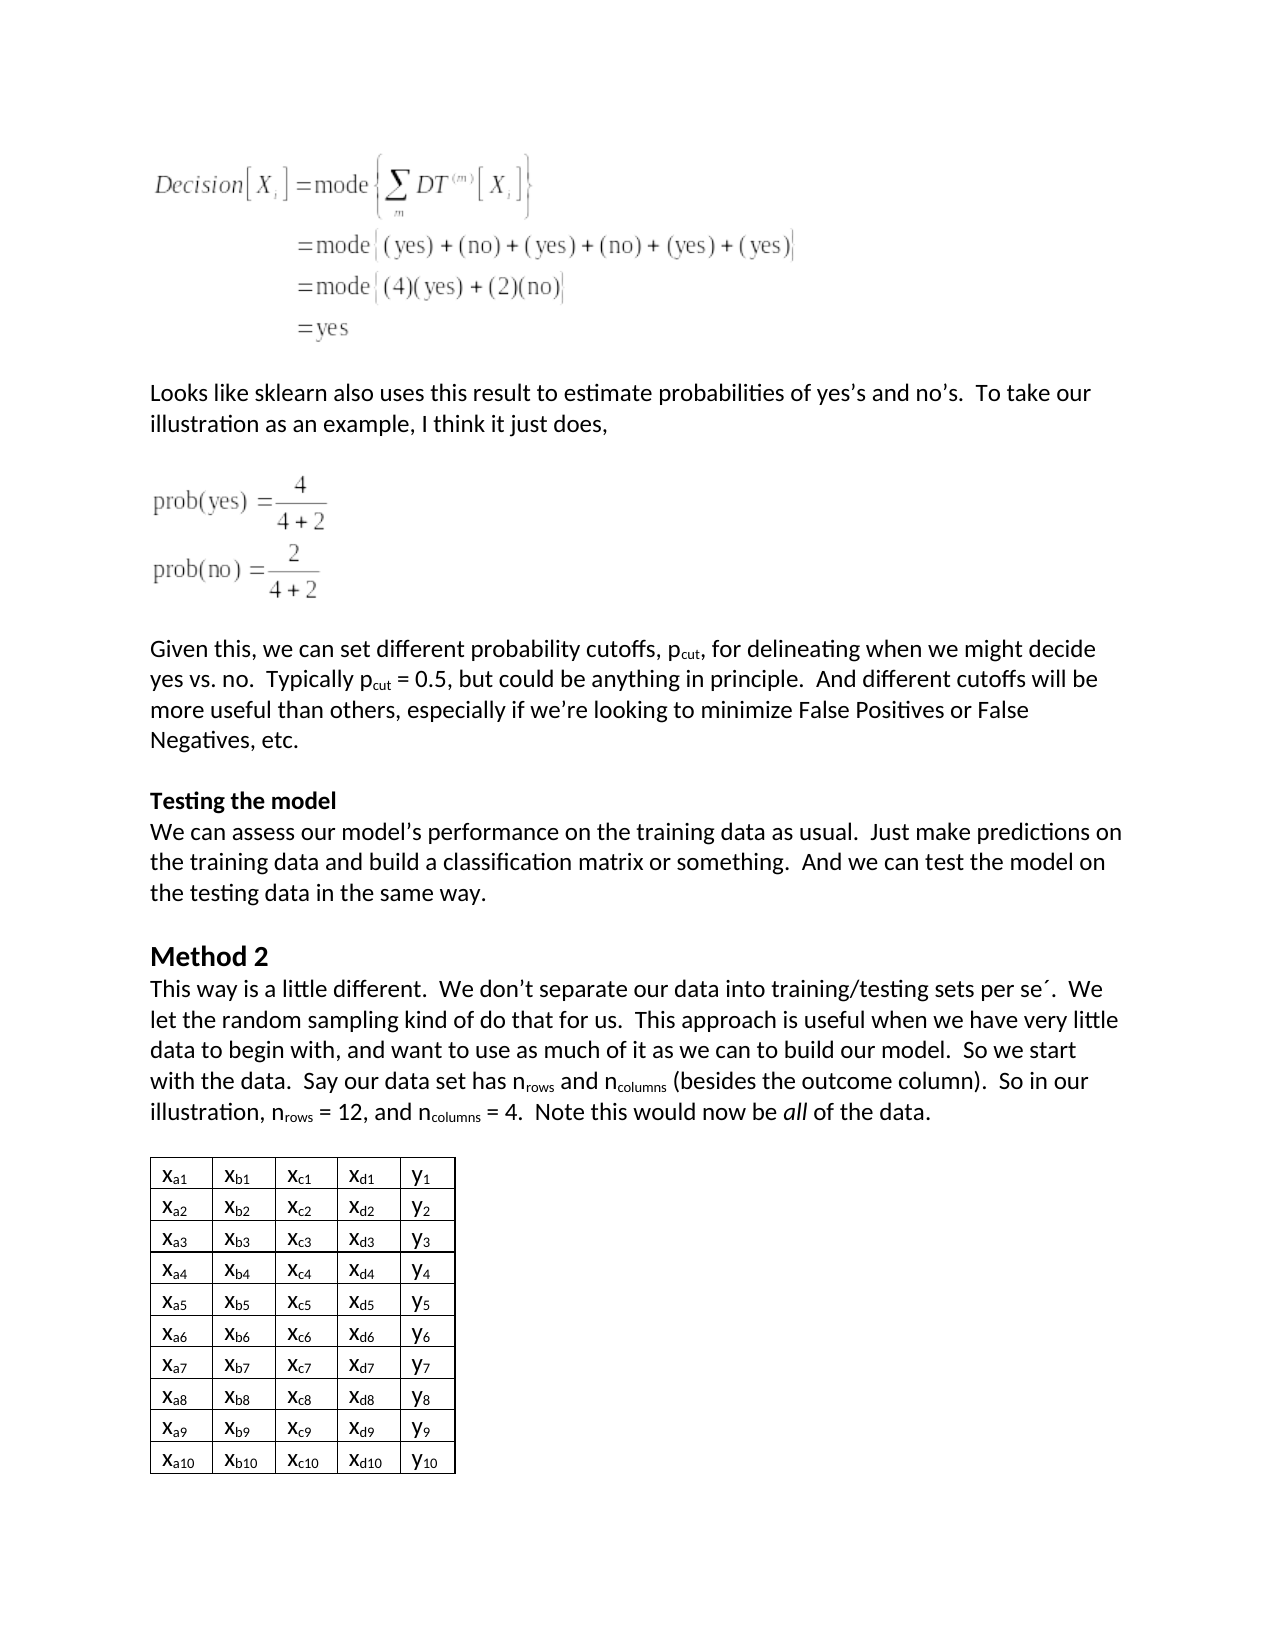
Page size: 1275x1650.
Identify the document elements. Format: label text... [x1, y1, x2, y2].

table_cell xc7 [276, 1347, 337, 1378]
text We can assess our model’s performance on the training data as usual. Just make predictions on the training data and build a classification matrix or something. And we can test the model on the testing data in the same way. [150, 816, 1125, 907]
table_cell xd2 [338, 1189, 400, 1220]
table_cell xc2 [276, 1189, 337, 1220]
table_cell xd8 [338, 1379, 400, 1409]
table_cell y9 [401, 1410, 454, 1441]
table_cell xb10 [213, 1442, 275, 1472]
table_cell y8 [401, 1379, 454, 1409]
table_cell xc3 [276, 1221, 337, 1251]
table_cell xd10 [338, 1442, 400, 1472]
table_cell xd3 [338, 1221, 400, 1251]
table_cell y2 [401, 1189, 454, 1220]
text Method 2 [150, 938, 1125, 974]
table_cell xc9 [276, 1410, 337, 1441]
table_cell xd5 [338, 1284, 400, 1314]
table_cell xa10 [151, 1442, 212, 1472]
text Testing the model [150, 785, 1125, 816]
table_cell xb7 [213, 1347, 275, 1378]
table_cell xb6 [213, 1316, 275, 1346]
table_cell y6 [401, 1316, 454, 1346]
table_cell xa2 [151, 1189, 212, 1220]
table_cell xd9 [338, 1410, 400, 1441]
table_cell xc8 [276, 1379, 337, 1409]
table_cell xb8 [213, 1379, 275, 1409]
table_cell xa5 [151, 1284, 212, 1314]
table_cell xc5 [276, 1284, 337, 1314]
table_header xd1 [338, 1158, 400, 1188]
table_cell y10 [401, 1442, 454, 1472]
text This way is a little different. We don’t separate our data into training/testing sets per se´. We let the random sampling kind of do that for us. This approach is useful when we have very little data to begin with, and want to use as much of it as we can to build our model. So we start with the data. Say our data set has nrows and ncolumns (besides the outcome column). So in our illustration, nrows = 12, and ncolumns = 4. Note this would now be all of the data. [150, 974, 1125, 1126]
table_cell xd7 [338, 1347, 400, 1378]
table_cell xc10 [276, 1442, 337, 1472]
table_cell y7 [401, 1347, 454, 1378]
table_cell xa7 [151, 1347, 212, 1378]
table_header xb1 [213, 1158, 275, 1188]
table_header xc1 [276, 1158, 337, 1188]
table_cell xb3 [213, 1221, 275, 1251]
table_cell y5 [401, 1284, 454, 1314]
text Looks like sklearn also uses this result to estimate probabilities of yes’s and no’s. To take our illustration as an example, I think it just does, [150, 377, 1125, 438]
table_cell y3 [401, 1221, 454, 1251]
table_cell xa8 [151, 1379, 212, 1409]
text Given this, we can set different probability cutoffs, pcut, for delineating when we might decide yes vs. no. Typically pcut = 0.5, but could be anything in principle. And different cutoffs will be more useful than others, especially if we’re looking to minimize False Positives or False Negatives, etc. [150, 633, 1125, 755]
table_cell xd6 [338, 1316, 400, 1346]
table_cell xb2 [213, 1189, 275, 1220]
table_cell xa3 [151, 1221, 212, 1251]
table_cell xb9 [213, 1410, 275, 1441]
table_cell xb4 [213, 1253, 275, 1283]
table_cell xa6 [151, 1316, 212, 1346]
table_cell xc6 [276, 1316, 337, 1346]
table_header xa1 [151, 1158, 212, 1188]
table_cell xa4 [151, 1253, 212, 1283]
table_cell xa9 [151, 1410, 212, 1441]
table_cell xd4 [338, 1253, 400, 1283]
table_cell y4 [401, 1253, 454, 1283]
table_cell xc4 [276, 1253, 337, 1283]
table_cell xb5 [213, 1284, 275, 1314]
table_header y1 [401, 1158, 454, 1188]
